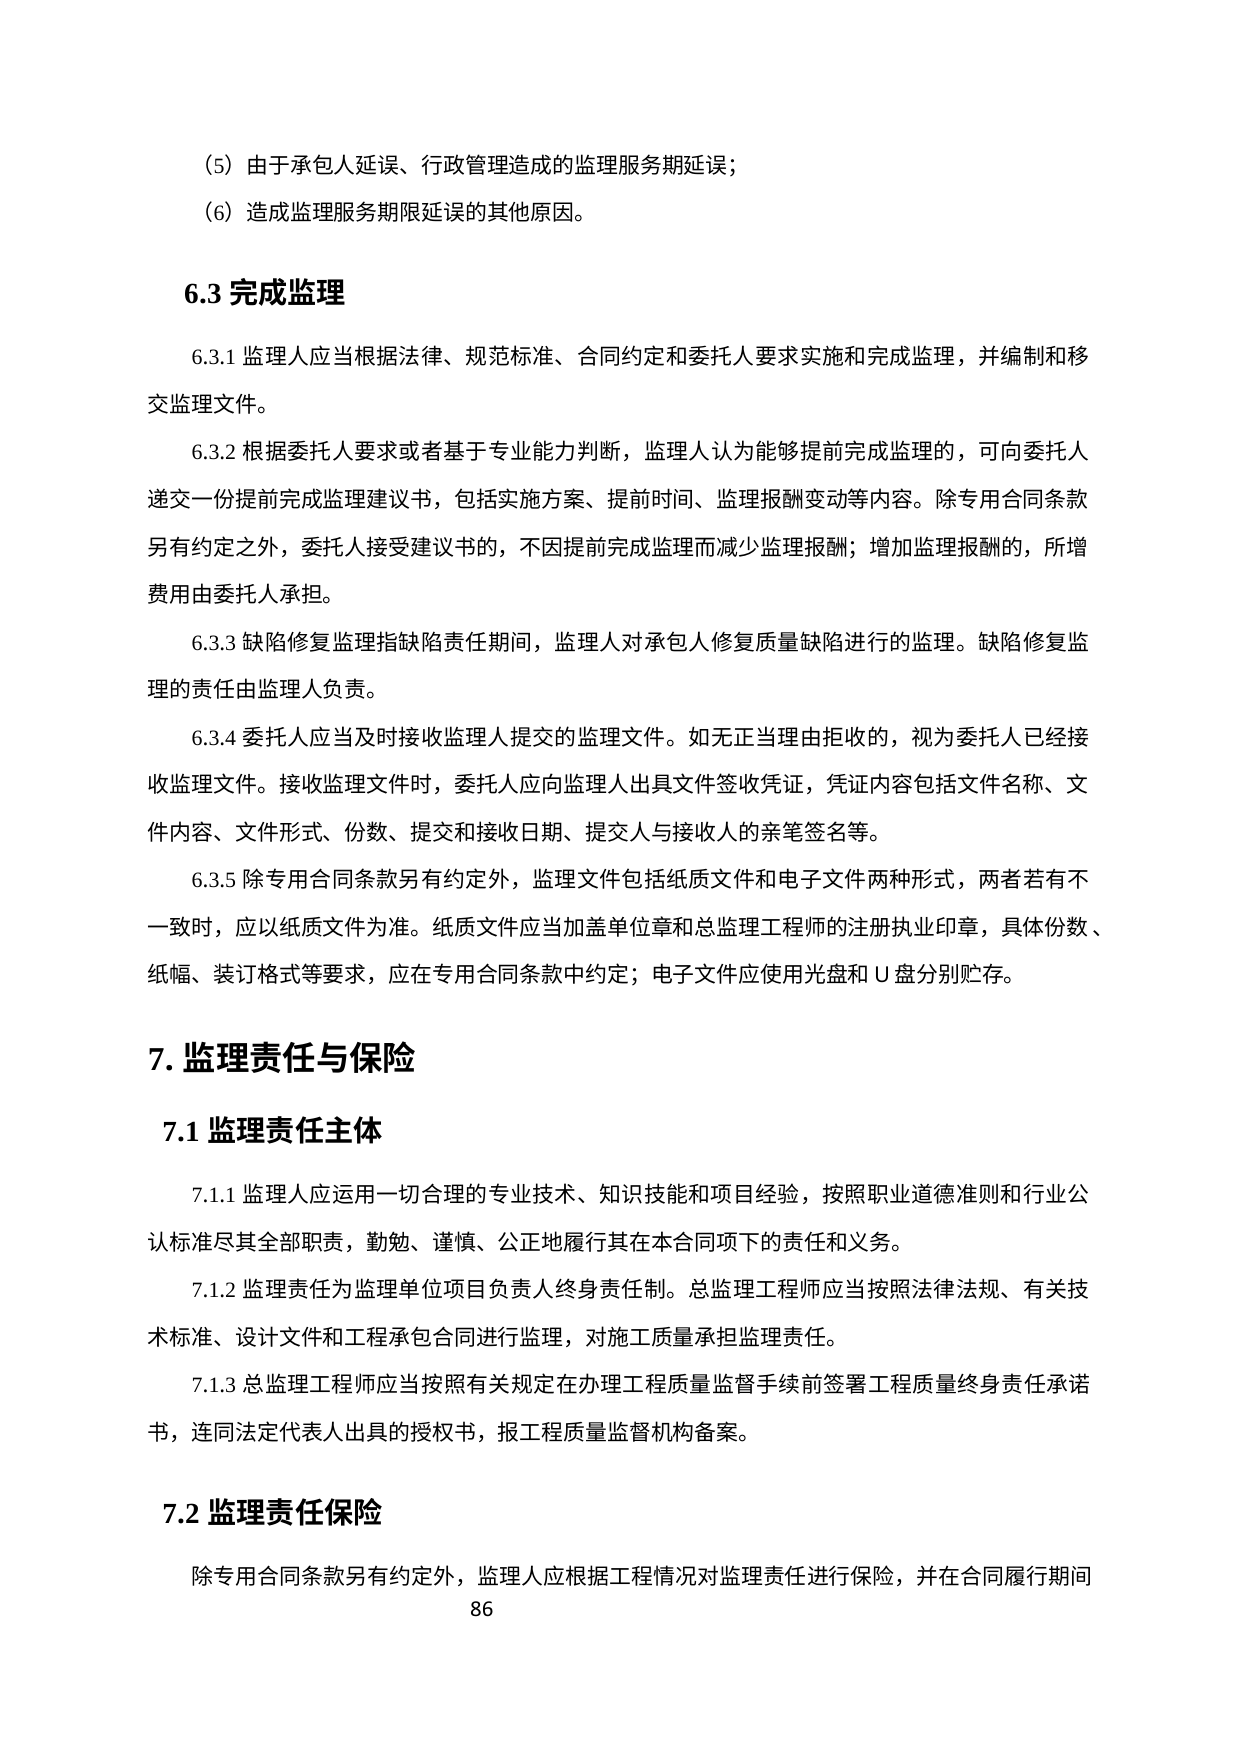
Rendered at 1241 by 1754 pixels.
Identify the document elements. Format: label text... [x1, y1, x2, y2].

text 6.3.4 委托人应当及时接收监理人提交的监理文件。如无正当理由拒收的，视为委托人已经接收监理文件。接收监理文件时，委托人应向监理人出具文件签收凭证，凭证内容包括文件名称、文件内容、文件形式、份数、提交和接收日期、提交人与接收人的亲笔签名等。 [148, 719, 1092, 846]
text 6.3.3 缺陷修复监理指缺陷责任期间，监理人对承包人修复质量缺陷进行的监理。缺陷修复监理的责任由监理人负责。 [148, 624, 1092, 704]
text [148, 1559, 1092, 1591]
text （6）造成监理服务期限延误的其他原因。 [148, 195, 1092, 227]
text 6.3.1 监理人应当根据法律、规范标准、合同约定和委托人要求实施和完成监理，并编制和移交监理文件。 [148, 339, 1092, 418]
subtitle 7.2 监理责任保险 [148, 1489, 1092, 1532]
subtitle 7.1 监理责任主体 [148, 1107, 1092, 1150]
text 6.3.2 根据委托人要求或者基于专业能力判断，监理人认为能够提前完成监理的，可向委托人递交一份提前完成监理建议书，包括实施方案、提前时间、监理报酬变动等内容。除专用合同条款另有约定之外，委托人接受建议书的，不因提前完成监理而减少监理报酬；增加监理报酬的，所增费用由委托人承担。 [148, 434, 1092, 609]
text （5）由于承包人延误、行政管理造成的监理服务期延误； [148, 148, 1092, 179]
text 7.1.1 监理人应运用一切合理的专业技术、知识技能和项目经验，按照职业道德准则和行业公认标准尽其全部职责，勤勉、谨慎、公正地履行其在本合同项下的责任和义务。 [148, 1177, 1092, 1256]
subtitle 7. 监理责任与保险 [148, 1032, 1092, 1080]
text 7.1.3 总监理工程师应当按照有关规定在办理工程质量监督手续前签署工程质量终身责任承诺书，连同法定代表人出具的授权书，报工程质量监督机构备案。 [148, 1367, 1092, 1446]
subtitle 6.3 完成监理 [169, 270, 1092, 312]
text 7.1.2 监理责任为监理单位项目负责人终身责任制。总监理工程师应当按照法律法规、有关技术标准、设计文件和工程承包合同进行监理，对施工质量承担监理责任。 [148, 1272, 1092, 1351]
text 6.3.5 除专用合同条款另有约定外，监理文件包括纸质文件和电子文件两种形式，两者若有不一致时，应以纸质文件为准。纸质文件应当加盖单位章和总监理工程师的注册执业印章，具体份数、纸幅、装订格式等要求，应在专用合同条款中约定；电子文件应使用光盘和U盘分别贮存。 [148, 862, 1092, 989]
